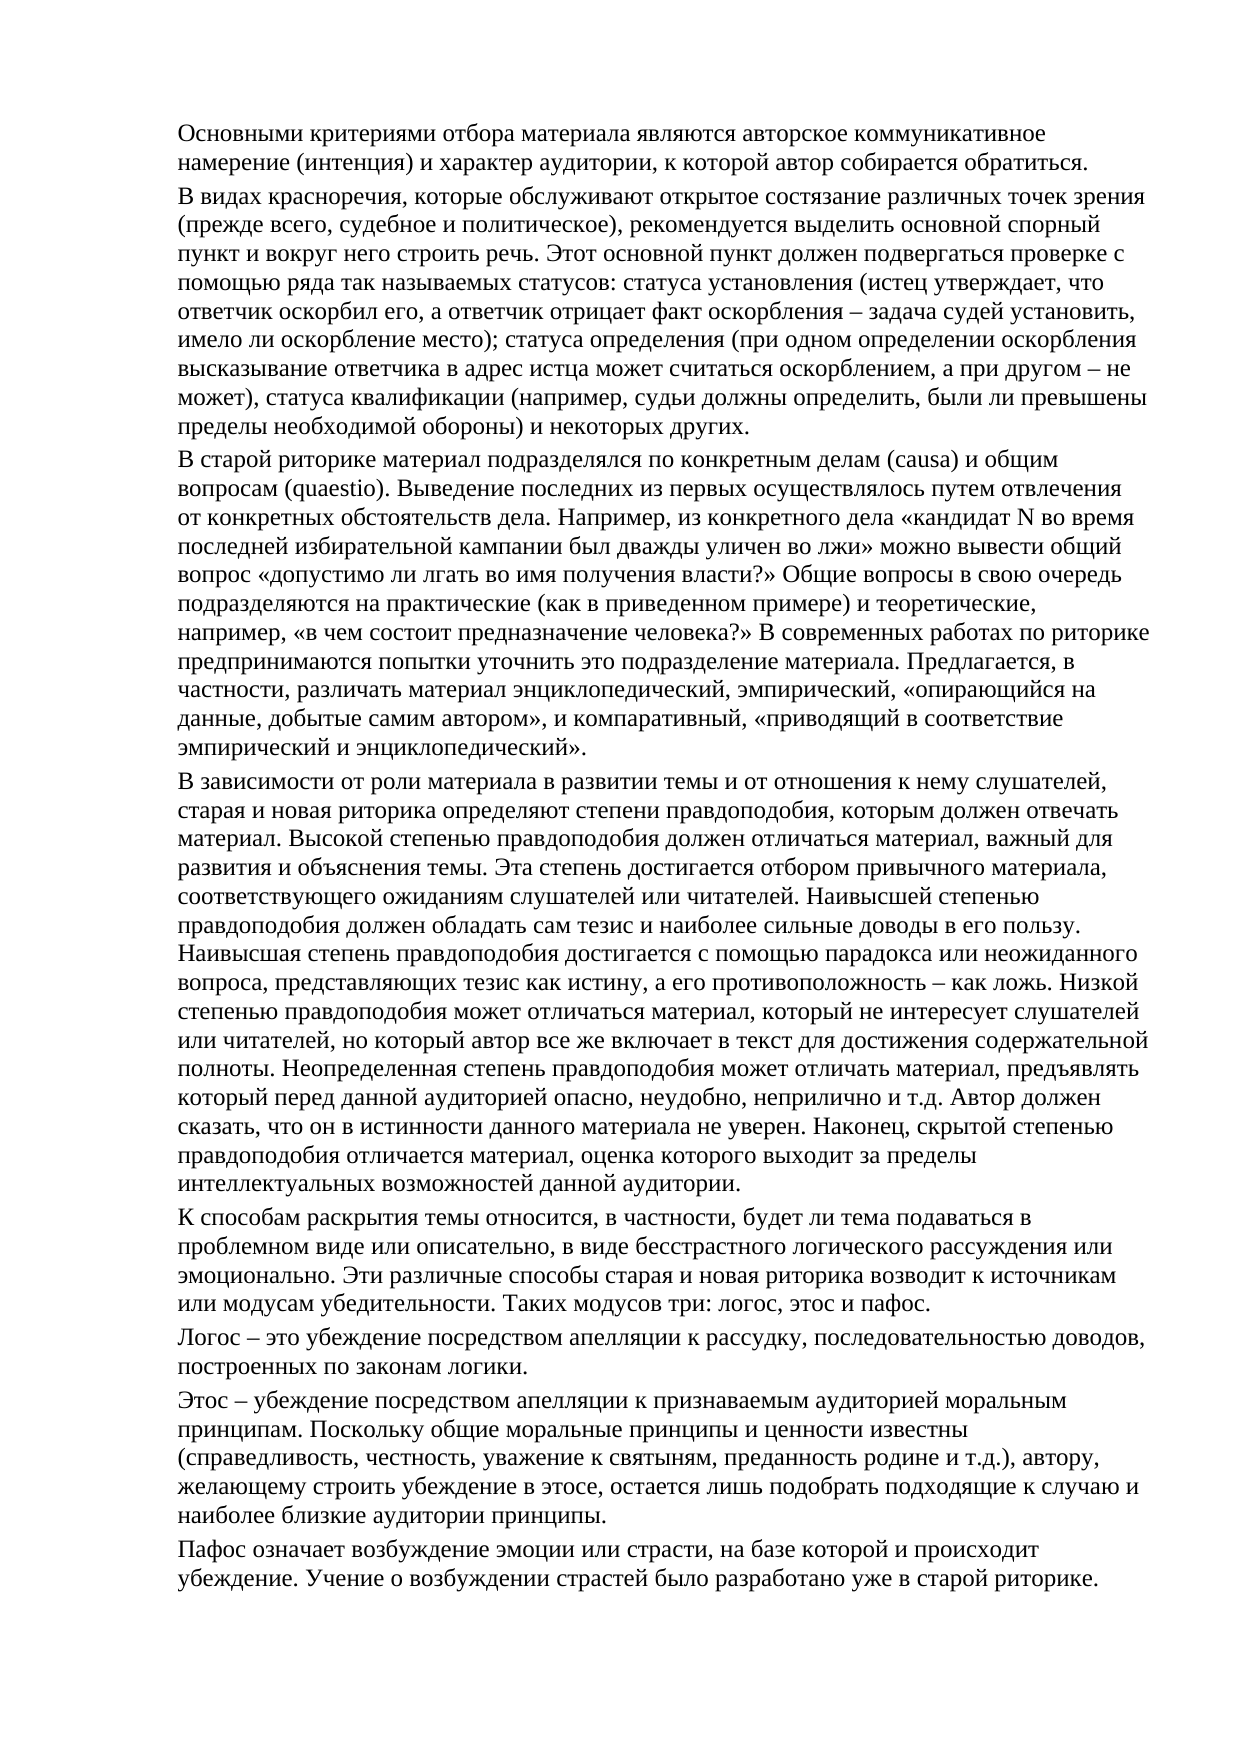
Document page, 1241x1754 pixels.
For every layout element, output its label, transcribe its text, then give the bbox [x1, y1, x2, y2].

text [177, 1534, 1152, 1591]
text Основными критериями отбора материала являются авторское коммуникативное намерение (интенция) и характер аудитории, к которой автор собирается обратиться. [177, 118, 1152, 176]
text Этос – убеждение посредством апелляции к признаваемым аудиторией моральным принципам. Поскольку общие моральные принципы и ценности известны (справедливость, честность, уважение к святыням, преданность родине и т.д.), автору, желающему строить убеждение в этосе, остается лишь подобрать подходящие к случаю и наиболее близкие аудитории принципы. [177, 1385, 1152, 1529]
text Логос – это убеждение посредством апелляции к рассудку, последовательностью доводов, построенных по законам логики. [177, 1322, 1152, 1380]
text В видах красноречия, которые обслуживают открытое состязание различных точек зрения (прежде всего, судебное и политическое), рекомендуется выделить основной спорный пункт и вокруг него строить речь. Этот основной пункт должен подвергаться проверке с помощью ряда так называемых статусов: статуса установления (истец утверждает, что ответчик оскорбил его, а ответчик отрицает факт оскорбления – задача судей установить, имело ли оскорбление место); статуса определения (при одном определении оскорбления высказывание ответчика в адрес истца может считаться оскорблением, а при другом – не может), статуса квалификации (например, судьи должны определить, были ли превышены пределы необходимой обороны) и некоторых других. [177, 181, 1152, 439]
text К способам раскрытия темы относится, в частности, будет ли тема подаваться в проблемном виде или описательно, в виде бесстрастного логического рассуждения или эмоционально. Эти различные способы старая и новая риторика возводит к источникам или модусам убедительности. Таких модусов три: логос, этос и пафос. [177, 1202, 1152, 1317]
text В старой риторике материал подразделялся по конкретным делам (causa) и общим вопросам (quaestio). Выведение последних из первых осуществлялось путем отвлечения от конкретных обстоятельств дела. Например, из конкретного дела «кандидат N во время последней избирательной кампании был дважды уличен во лжи» можно вывести общий вопрос «допустимо ли лгать во имя получения власти?» Общие вопросы в свою очередь подразделяются на практические (как в приведенном примере) и теоретические, например, «в чем состоит предназначение человека?» В современных работах по риторике предпринимаются попытки уточнить это подразделение материала. Предлагается, в частности, различать материал энциклопедический, эмпирический, «опирающийся на данные, добытые самим автором», и компаративный, «приводящий в соответствие эмпирический и энциклопедический». [177, 444, 1152, 761]
text В зависимости от роли материала в развитии темы и от отношения к нему слушателей, старая и новая риторика определяют степени правдоподобия, которым должен отвечать материал. Высокой степенью правдоподобия должен отличаться материал, важный для развития и объяснения темы. Эта степень достигается отбором привычного материала, соответствующего ожиданиям слушателей или читателей. Наивысшей степенью правдоподобия должен обладать сам тезис и наиболее сильные доводы в его пользу. Наивысшая степень правдоподобия достигается с помощью парадокса или неожиданного вопроса, представляющих тезис как истину, а его противоположность – как ложь. Низкой степенью правдоподобия может отличаться материал, который не интересует слушателей или читателей, но который автор все же включает в текст для достижения содержательной полноты. Неопределенная степень правдоподобия может отличать материал, предъявлять который перед данной аудиторией опасно, неудобно, неприлично и т.д. Автор должен сказать, что он в истинности данного материала не уверен. Наконец, скрытой степенью правдоподобия отличается материал, оценка которого выходит за пределы интеллектуальных возможностей данной аудитории. [177, 766, 1152, 1197]
